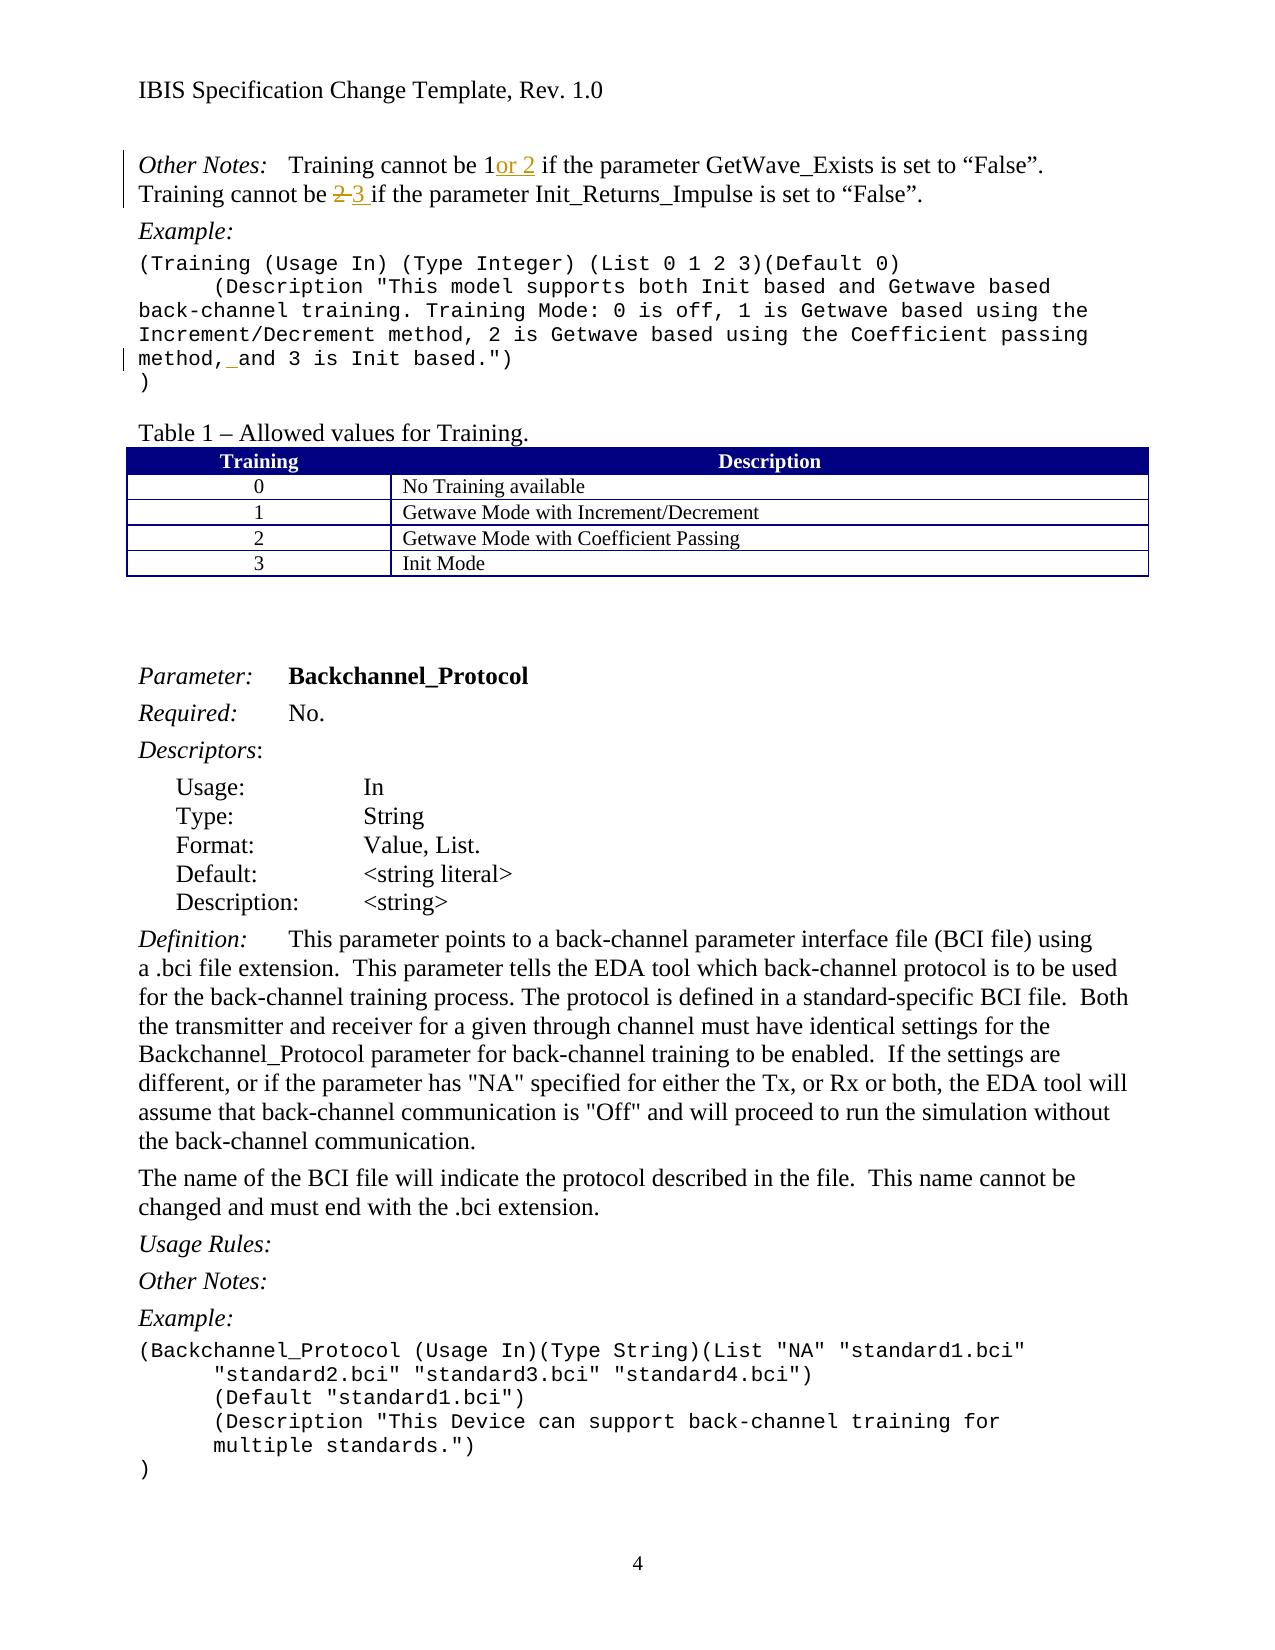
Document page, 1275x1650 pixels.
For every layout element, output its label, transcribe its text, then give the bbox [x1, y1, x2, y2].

text Example: [138, 1303, 1137, 1332]
text (Training (Usage In) (Type Integer) (List 0 1 2 3)(Default 0) [138, 253, 1137, 277]
list Format: Value, List. [176, 830, 1137, 859]
text (Backchannel_Protocol (Usage In)(Type String)(List "NA" "standard1.bci" [138, 1340, 1137, 1364]
table_header Description [392, 449, 1148, 473]
list Default: <string literal> [176, 859, 1137, 887]
text (Description "This model supports both Init based and Getwave based [138, 277, 1137, 300]
text (Description "This Device can support back-channel training for [138, 1411, 1137, 1434]
table_cell 2 [128, 526, 390, 550]
text Required: No. [138, 698, 1137, 727]
text back-channel training. Training Mode: 0 is off, 1 is Getwave based using the Increment/Decrement method, 2 is Getwave based using the Coefficient passing method,and 3 is Init based.") [138, 300, 1137, 371]
text Definition: This parameter points to a back-channel parameter interface file (BCI file) using a .bci file extension. This parameter tells the EDA tool which back-channel protocol is to be used for the back-channel training process. The protocol is defined in a standard-specific BCI file. Both the transmitter and receiver for a given through channel must have identical settings for the Backchannel_Protocol parameter for back-channel training to be enabled. If the settings are different, or if the parameter has "NA" specified for either the Tx, or Rx or both, the EDA tool will assume that back-channel communication is "Off" and will proceed to run the simulation without the back-channel communication. [138, 924, 1137, 1154]
text The name of the BCI file will indicate the protocol described in the file. This name cannot be changed and must end with the .bci extension. [138, 1163, 1137, 1220]
text Descriptors: [138, 735, 1137, 764]
table_cell 3 [128, 551, 390, 575]
text ) [138, 371, 1137, 395]
text ) [138, 1458, 1137, 1482]
table_cell Getwave Mode with Coefficient Passing [392, 526, 1148, 550]
text "standard2.bci" "standard3.bci" "standard4.bci") [138, 1364, 1137, 1387]
text multiple standards.") [138, 1434, 1137, 1458]
table_cell Getwave Mode with Increment/Decrement [392, 500, 1148, 524]
list Usage: In [176, 772, 1137, 801]
text Example: [138, 216, 1137, 244]
text Other Notes: [138, 1266, 1137, 1294]
text Other Notes: Training cannot be 1 if the parameter GetWave_Exists is set to “False”. Training cannot be if the parameter Init_Returns_Impulse is set to “False”. [138, 150, 1137, 207]
text Usage Rules: [138, 1229, 1137, 1257]
list Description: <string> [176, 887, 1137, 916]
text Parameter: Backchannel_Protocol [138, 661, 1137, 690]
text Table 1 – Allowed values for Training. [138, 418, 1137, 447]
table_cell Init Mode [392, 551, 1148, 575]
list Type: String [176, 801, 1137, 830]
text (Default "standard1.bci") [138, 1387, 1137, 1411]
table_header Training [128, 449, 390, 473]
table_cell 1 [128, 500, 390, 524]
table_cell 0 [128, 475, 390, 498]
table_cell No Training available [392, 475, 1148, 498]
